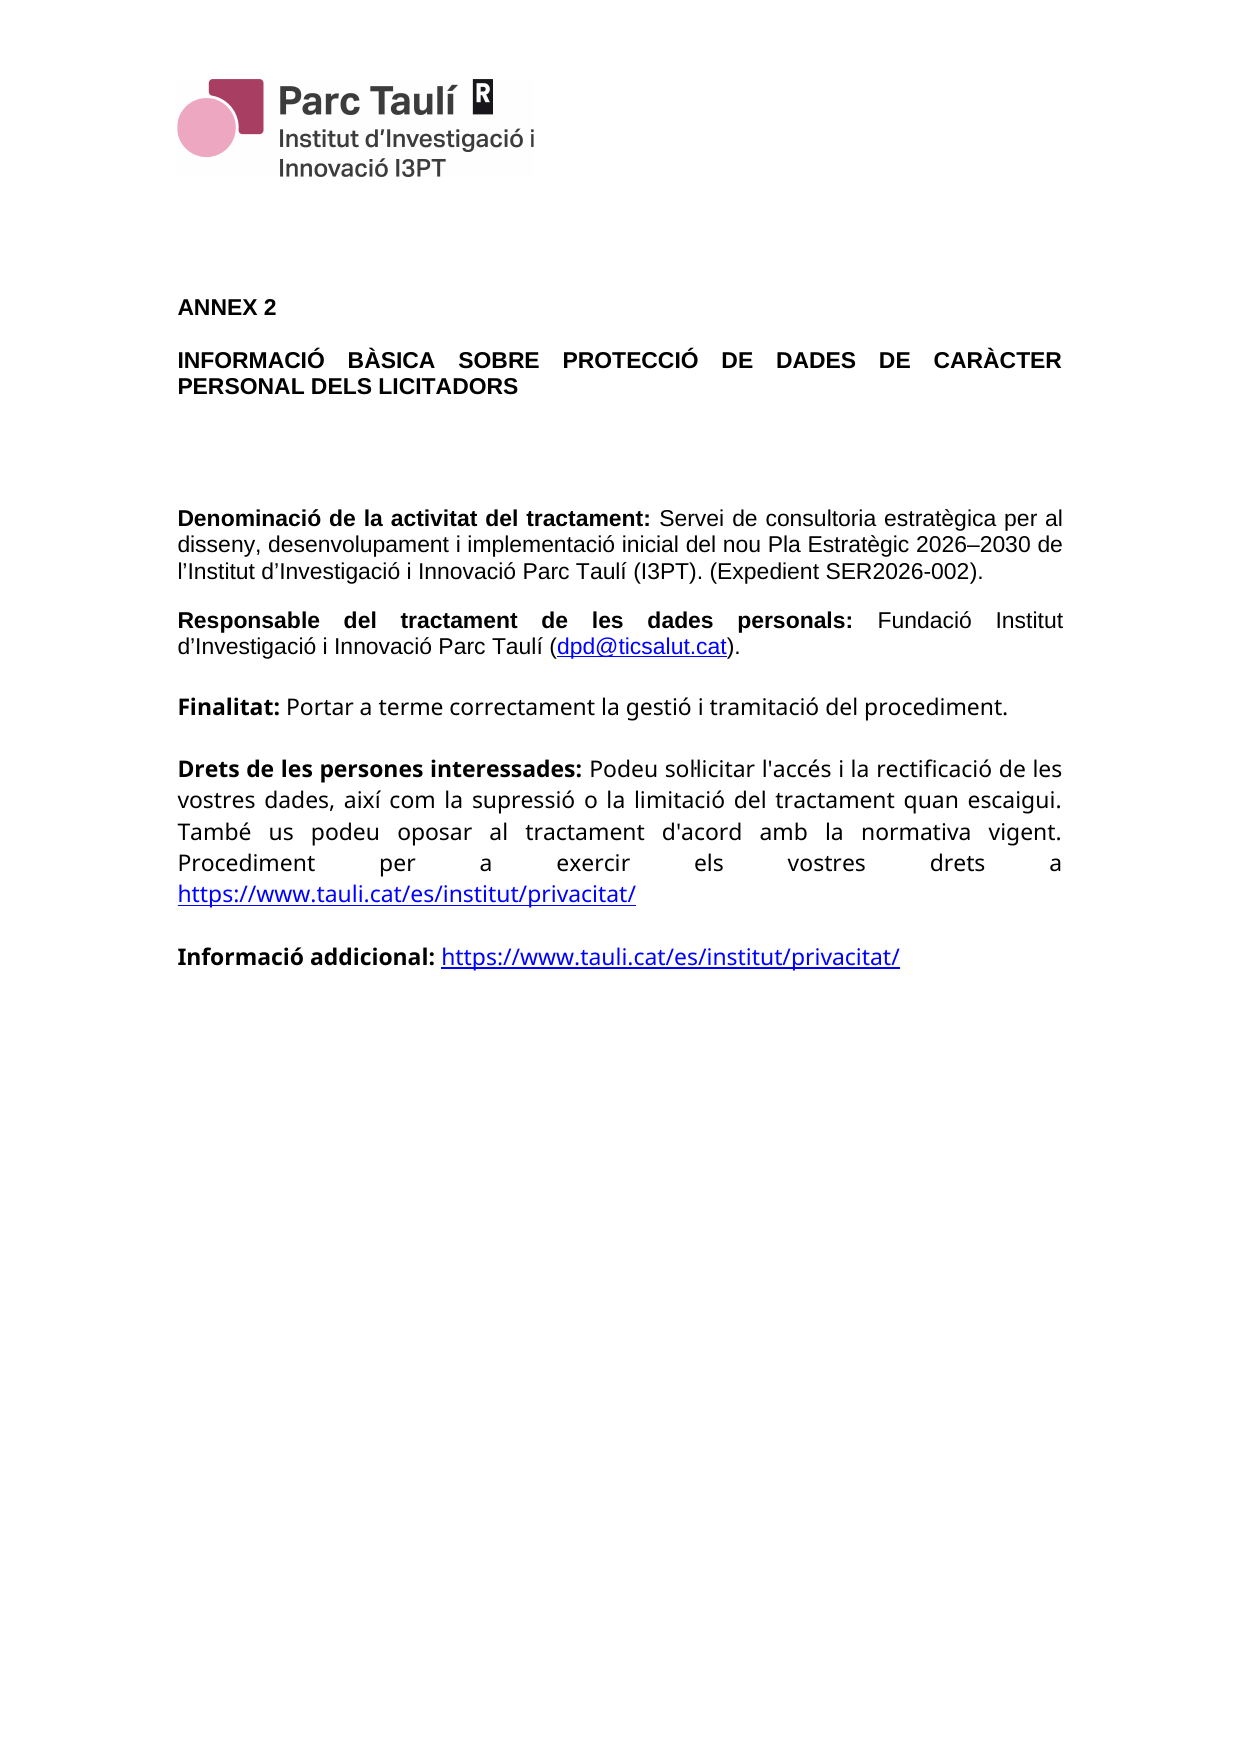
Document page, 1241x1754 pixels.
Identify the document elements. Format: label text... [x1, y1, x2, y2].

picture [177, 79, 534, 177]
text ANNEX 2 [177, 294, 1063, 321]
text Drets de les persones interessades: Podeu sol·licitar l'accés i la rectificació de les vostres dades, així com la supressió o la limitació del tractament quan escaigui. També us podeu oposar al tractament d'acord amb la normativa vigent. Procediment per a exercir els vostres drets a https://www.tauli.cat/es/institut/privacitat/ [177, 753, 1063, 909]
text Finalitat: Portar a terme correctament la gestió i tramitació del procediment. [177, 691, 1063, 722]
text Responsable del tractament de les dades personals: Fundació Institut d’Investigació i Innovació Parc Taulí (dpd@ticsalut.cat). [177, 607, 1063, 659]
text INFORMACIÓ BÀSICA SOBRE PROTECCIÓ DE DADES DE CARÀCTER PERSONAL DELS LICITADORS [177, 347, 1063, 399]
text Informació addicional: https://www.tauli.cat/es/institut/privacitat/ [177, 941, 1063, 972]
text Denominació de la activitat del tractament: Servei de consultoria estratègica per al disseny, desenvolupament i implementació inicial del nou Pla Estratègic 2026–2030 de l’Institut d’Investigació i Innovació Parc Taulí (I3PT). (Expedient SER2026-002). [177, 505, 1063, 584]
